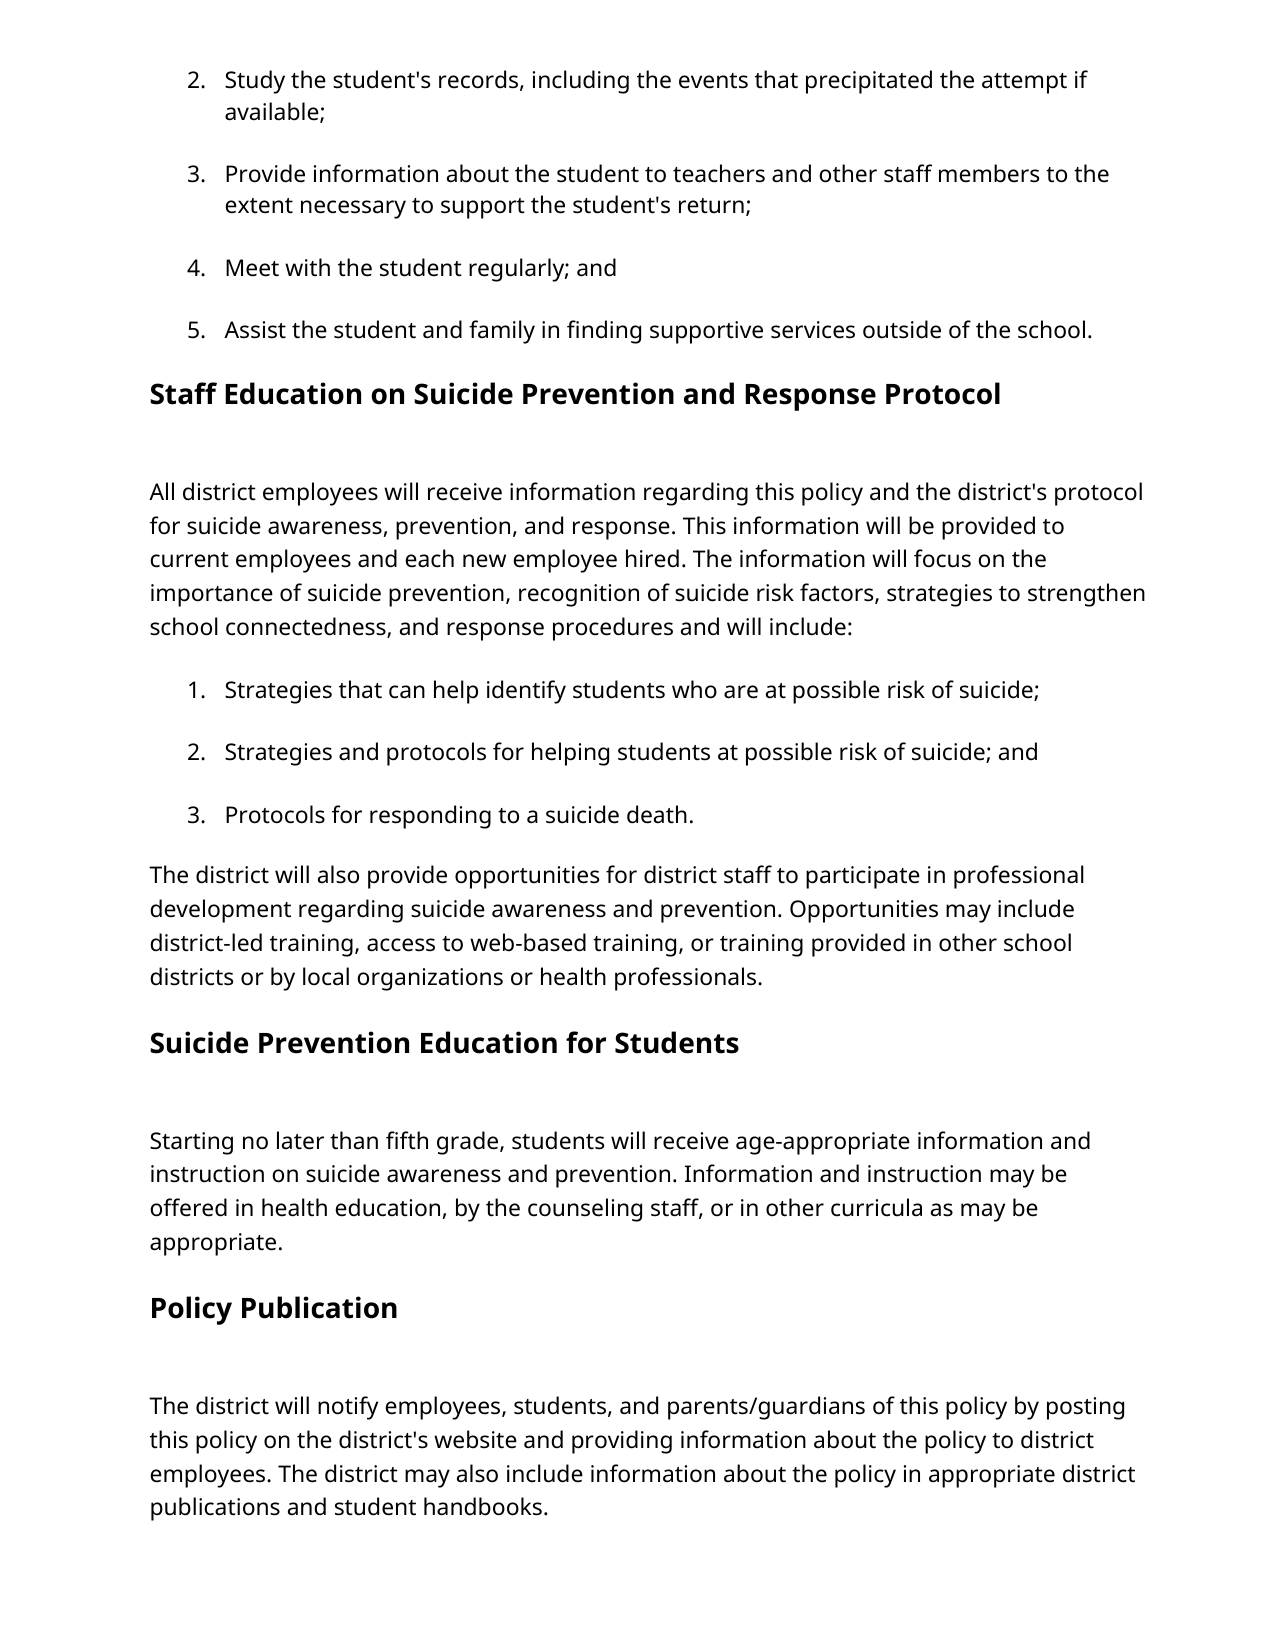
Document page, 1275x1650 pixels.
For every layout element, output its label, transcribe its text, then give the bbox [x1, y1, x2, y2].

list Strategies and protocols for helping students at possible risk of suicide; and [187, 736, 1150, 799]
text The district will also provide opportunities for district staff to participate in professional development regarding suicide awareness and prevention. Opportunities may include district-led training, access to web-based training, or training provided in other school districts or by local organizations or health professionals. [149, 859, 1150, 992]
list Provide information about the student to teachers and other staff members to the extent necessary to support the student's return; [187, 158, 1150, 252]
list Protocols for responding to a suicide death. [187, 799, 1150, 830]
text Starting no later than fifth grade, students will receive age-appropriate information and instruction on suicide awareness and prevention. Information and instruction may be offered in health education, by the counseling staff, or in other curricula as may be appropriate. [149, 1091, 1150, 1257]
list Meet with the student regularly; and [187, 252, 1150, 314]
subtitle Policy Publication [149, 1289, 1150, 1327]
list Strategies that can help identify students who are at possible risk of suicide; [187, 674, 1150, 736]
subtitle Staff Education on Suicide Prevention and Response Protocol [149, 375, 1150, 413]
text All district employees will receive information regarding this policy and the district's protocol for suicide awareness, prevention, and response. This information will be provided to current employees and each new employee hired. The information will focus on the importance of suicide prevention, recognition of suicide risk factors, strategies to strengthen school connectedness, and response procedures and will include: [149, 442, 1150, 642]
list Study the student's records, including the events that precipitated the attempt if available; [187, 64, 1150, 158]
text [149, 1356, 1150, 1556]
list Assist the student and family in finding supportive services outside of the school. [187, 314, 1150, 346]
subtitle Suicide Prevention Education for Students [149, 1023, 1150, 1062]
